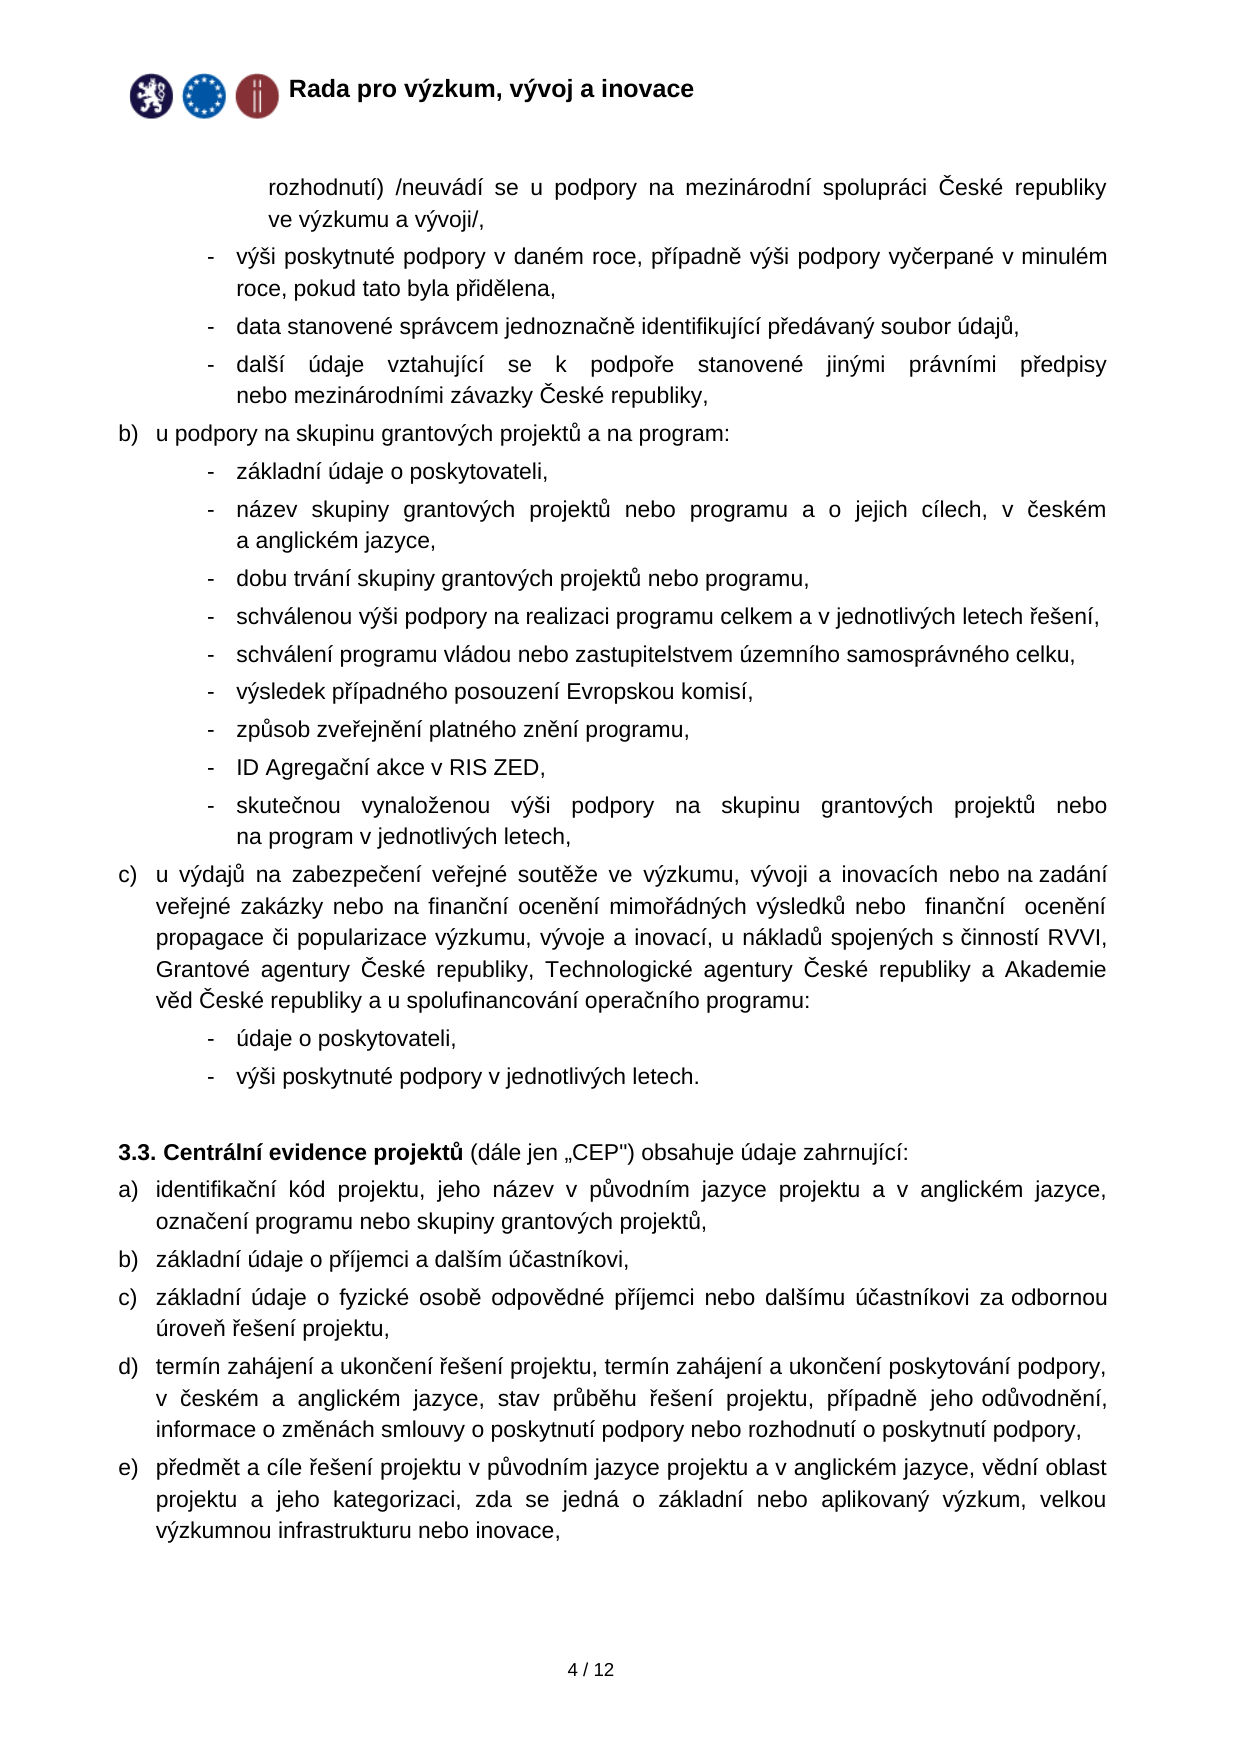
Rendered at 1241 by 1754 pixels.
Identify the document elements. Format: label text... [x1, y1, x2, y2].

picture [129, 73, 280, 120]
list ID Agregační akce v RIS ZED, [207, 754, 1107, 780]
list základní údaje o poskytovateli, [207, 458, 1107, 484]
list termín zahájení a ukončení řešení projektu, termín zahájení a ukončení poskytování podpory, v českém a anglickém jazyce, stav průběhu řešení projektu, případně jeho odůvodnění, informace o změnách smlouvy o poskytnutí podpory nebo rozhodnutí o poskytnutí podpory, [118, 1353, 1107, 1442]
list identifikační kód projektu, jeho název v původním jazyce projektu a v anglickém jazyce, označení programu nebo skupiny grantových projektů, [118, 1176, 1107, 1234]
list další údaje vztahující se k podpoře stanovené jinými právními předpisy nebo mezinárodními závazky České republiky, [207, 351, 1107, 408]
list u podpory na skupinu grantových projektů a na program: [118, 420, 1107, 446]
list název skupiny grantových projektů nebo programu a o jejich cílech, v českém a anglickém jazyce, [207, 496, 1107, 553]
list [231, 174, 1107, 232]
list skutečnou vynaloženou výši podpory na skupinu grantových projektů nebo na program v jednotlivých letech, [207, 792, 1107, 850]
list schválenou výši podpory na realizaci programu celkem a v jednotlivých letech řešení, [207, 603, 1107, 629]
list výši poskytnuté podpory v jednotlivých letech. [207, 1063, 1107, 1089]
list základní údaje o fyzické osobě odpovědné příjemci nebo dalšímu účastníkovi za odbornou úroveň řešení projektu, [118, 1284, 1107, 1342]
list dobu trvání skupiny grantových projektů nebo programu, [207, 565, 1107, 591]
list Centrální evidence projektů (dále jen „CEP") obsahuje údaje zahrnující: [118, 1139, 1107, 1165]
list základní údaje o příjemci a dalším účastníkovi, [118, 1246, 1107, 1272]
list schválení programu vládou nebo zastupitelstvem územního samosprávného celku, [207, 641, 1107, 667]
list údaje o poskytovateli, [207, 1025, 1107, 1052]
list data stanovené správcem jednoznačně identifikující předávaný soubor údajů, [207, 313, 1107, 339]
list u výdajů na zabezpečení veřejné soutěže ve výzkumu, vývoji a inovacích nebo na zadání veřejné zakázky nebo na finanční ocenění mimořádných výsledků nebo finanční ocenění propagace či popularizace výzkumu, vývoje a inovací, u nákladů spojených s činností RVVI, Grantové agentury České republiky, Technologické agentury České republiky a Akademie věd České republiky a u spolufinancování operačního programu: [118, 861, 1107, 1014]
list výši poskytnuté podpory v daném roce, případně výši podpory vyčerpané v minulém roce, pokud tato byla přidělena, [207, 243, 1107, 301]
list výsledek případného posouzení Evropskou komisí, [207, 678, 1107, 705]
list předmět a cíle řešení projektu v původním jazyce projektu a v anglickém jazyce, vědní oblast projektu a jeho kategorizaci, zda se jedná o základní nebo aplikovaný výzkum, velkou výzkumnou infrastrukturu nebo inovace, [118, 1454, 1107, 1543]
list způsob zveřejnění platného znění programu, [207, 716, 1107, 742]
